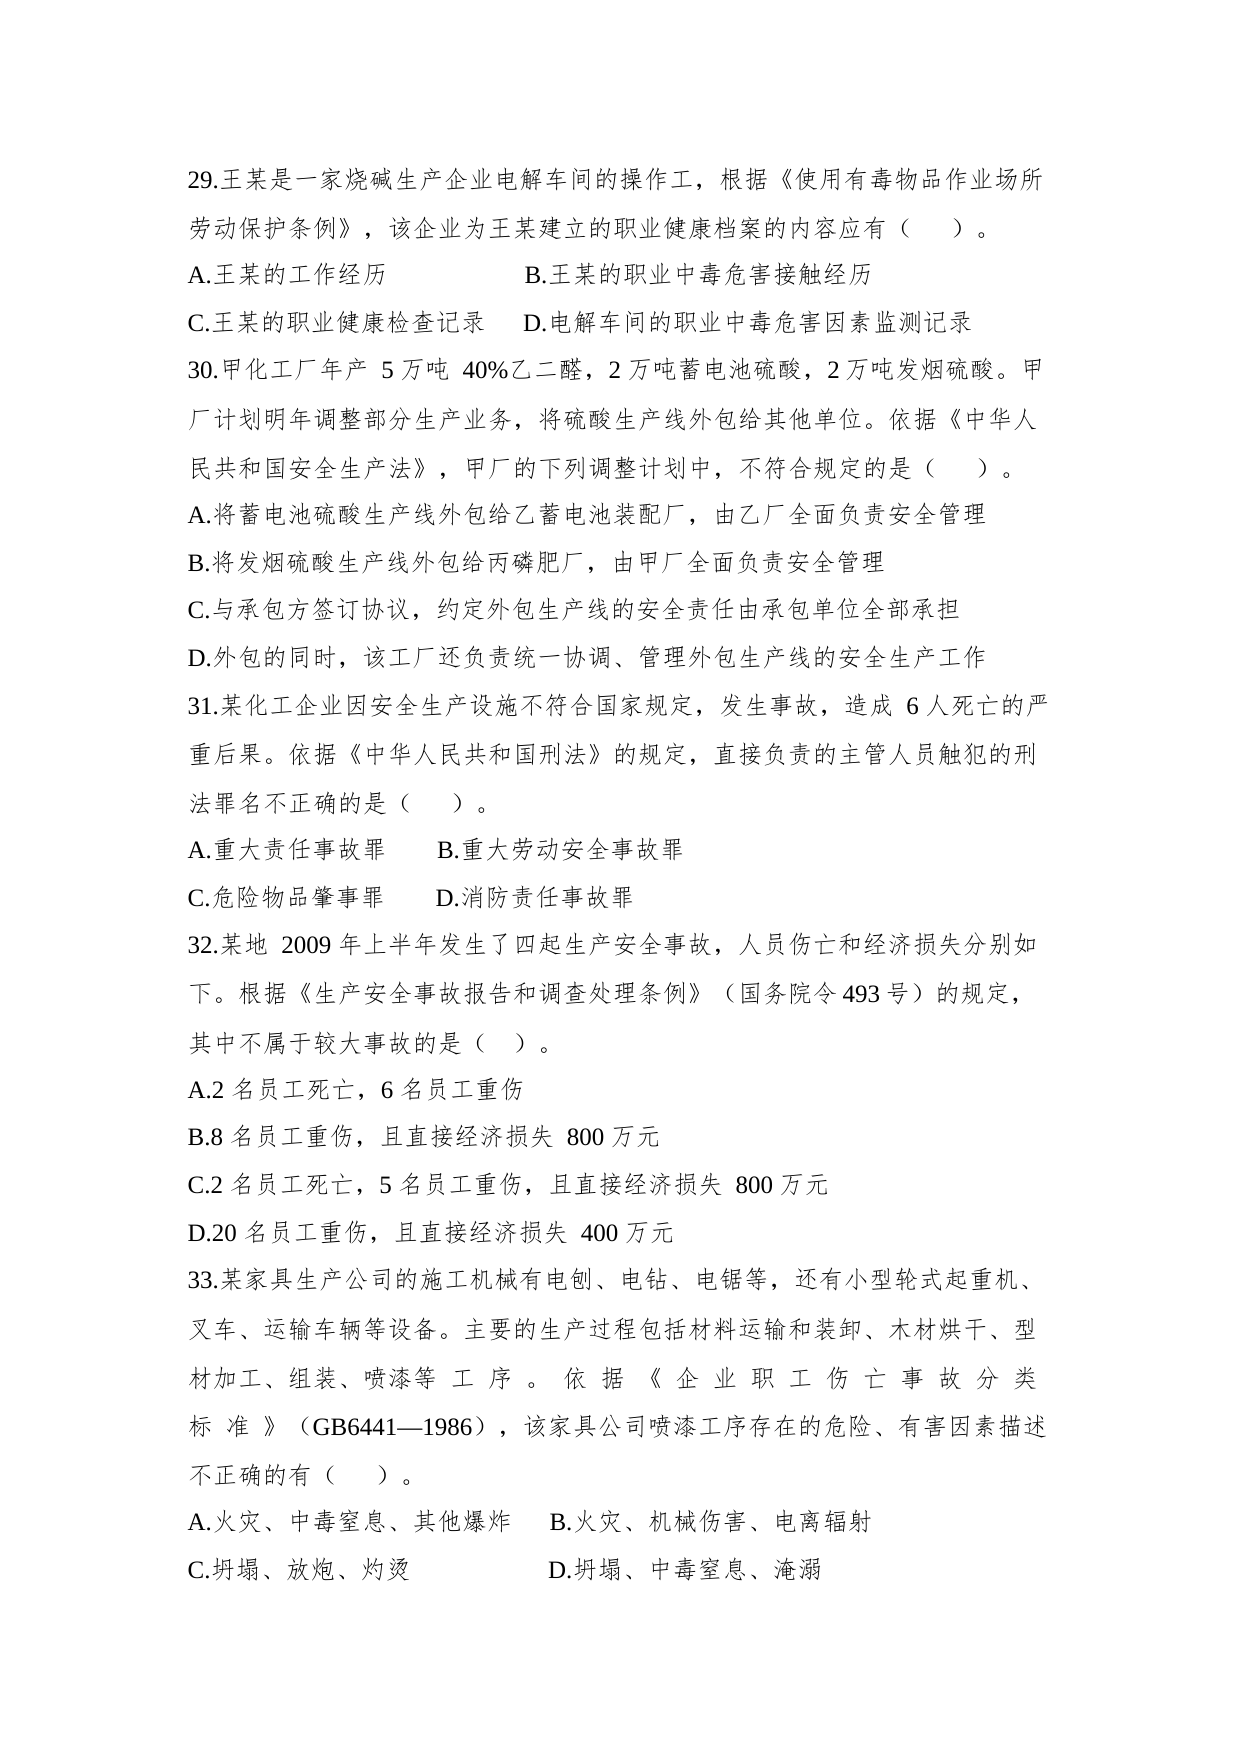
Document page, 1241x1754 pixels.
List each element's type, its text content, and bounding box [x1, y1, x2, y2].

text 29.王某是一家烧碱生产企业电解车间的操作工，根据《使用有毒物品作业场所劳动保护条例》，该企业为王某建立的职业健康档案的内容应有（ ）。 [187, 162, 1053, 243]
text C.王某的职业健康检查记录 D.电解车间的职业中毒危害因素监测记录 [187, 305, 1053, 338]
text A.2 名员工死亡，6 名员工重伤 [187, 1072, 1053, 1104]
text A.王某的工作经历 B.王某的职业中毒危害接触经历 [187, 257, 1053, 290]
text A.重大责任事故罪 B.重大劳动安全事故罪 [187, 832, 1053, 865]
text C.危险物品肇事罪 D.消防责任事故罪 [187, 880, 1053, 912]
text 31.某化工企业因安全生产设施不符合国家规定，发生事故，造成 6 人死亡的严重后果。依据《中华人民共和国刑法》的规定，直接负责的主管人员触犯的刑法罪名不正确的是（ ）。 [187, 688, 1053, 818]
text D.外包的同时，该工厂还负责统一协调、管理外包生产线的安全生产工作 [187, 640, 1053, 673]
text C.2 名员工死亡，5 名员工重伤，且直接经济损失 800 万元 [187, 1167, 1053, 1200]
text 33.某家具生产公司的施工机械有电刨、电钻、电锯等，还有小型轮式起重机、叉车、运输车辆等设备。主要的生产过程包括材料运输和装卸、木材烘干、型材加工、组装、喷漆等 工 序 。 依 据 《 企 业 职 工 伤 亡 事 故 分 类 标 准 》（GB6441—1986），该家具公司喷漆工序存在的危险、有害因素描述不正确的有（ ）。 [187, 1263, 1053, 1490]
text C.坍塌、放炮、灼烫 D.坍塌、中毒窒息、淹溺 [187, 1552, 1053, 1585]
text A.火灾、中毒窒息、其他爆炸 B.火灾、机械伤害、电离辐射 [187, 1504, 1053, 1537]
text A.将蓄电池硫酸生产线外包给乙蓄电池装配厂，由乙厂全面负责安全管理 [187, 497, 1053, 530]
text 30.甲化工厂年产 5 万吨 40%乙二醛，2 万吨蓄电池硫酸，2万吨发烟硫酸。甲厂计划明年调整部分生产业务，将硫酸生产线外包给其他单位。依据《中华人民共和国安全生产法》，甲厂的下列调整计划中，不符合规定的是（ ）。 [187, 353, 1053, 483]
text B.将发烟硫酸生产线外包给丙磷肥厂，由甲厂全面负责安全管理 [187, 545, 1053, 577]
text B.8 名员工重伤，且直接经济损失 800 万元 [187, 1120, 1053, 1152]
text C.与承包方签订协议，约定外包生产线的安全责任由承包单位全部承担 [187, 593, 1053, 625]
text 32.某地 2009 年上半年发生了四起生产安全事故，人员伤亡和经济损失分别如下。根据《生产安全事故报告和调查处理条例》（国务院令493号）的规定，其中不属于较大事故的是（ ）。 [187, 928, 1053, 1058]
text D.20 名员工重伤，且直接经济损失 400 万元 [187, 1215, 1053, 1248]
